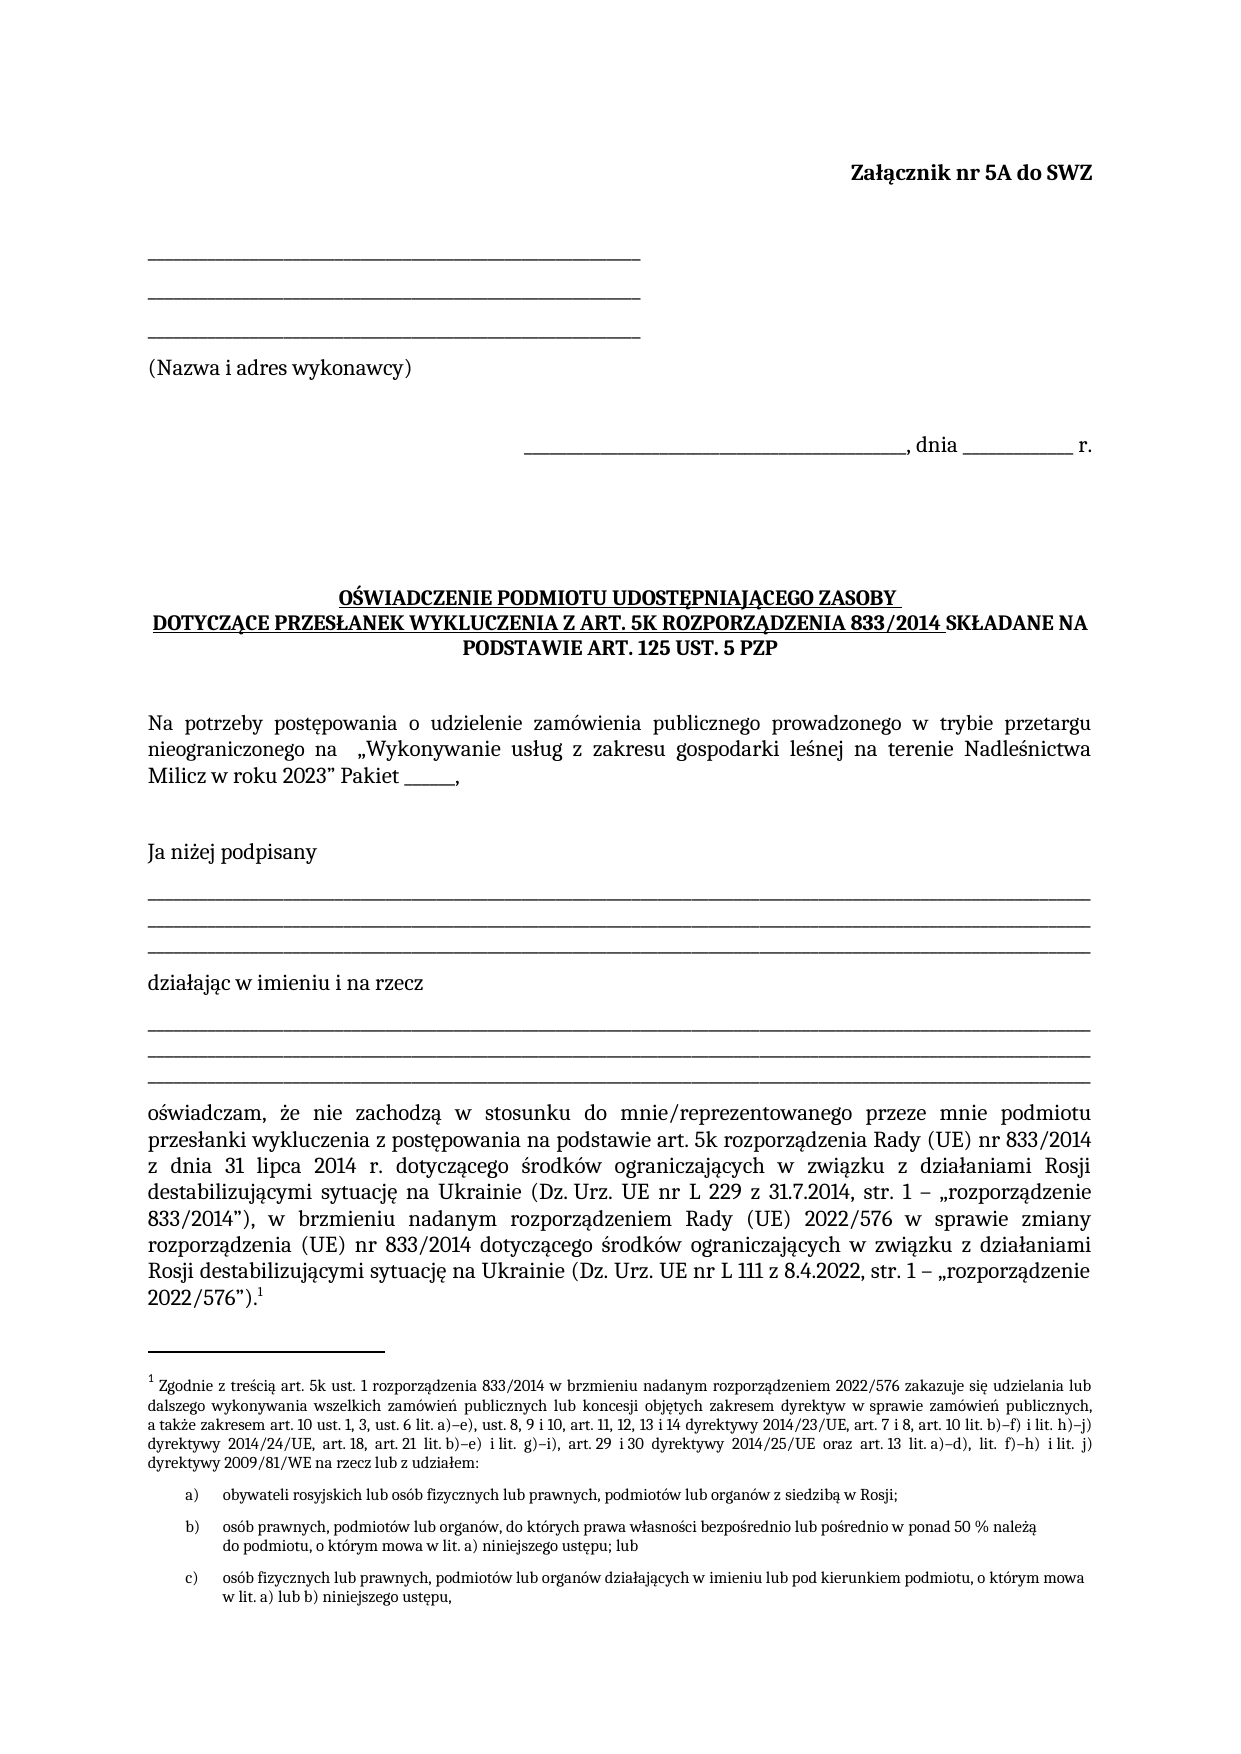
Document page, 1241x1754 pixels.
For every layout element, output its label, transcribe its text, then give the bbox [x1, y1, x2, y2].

text OŚWIADCZENIE PODMIOTU UDOSTĘPNIAJĄCEGO ZASOBY DOTYCZĄCE PRZESŁANEK WYKLUCZENIA Z ART. 5K ROZPORZĄDZENIA 833/2014 SKŁADANE NA PODSTAWIE ART. 125 UST. 5 PZP [148, 585, 1093, 661]
text Ja niżej podpisany [148, 839, 1093, 866]
text __________________________________________________________ [148, 277, 1093, 303]
text _____________________________________________________________________________________________________________________________________________________________________________________________________________________________________________________________________________________________________________________________________________ [148, 1008, 1093, 1087]
text Na potrzeby postępowania o udzielenie zamówienia publicznego prowadzonego w trybie przetargu nieograniczonego na „Wykonywanie usług z zakresu gospodarki leśnej na terenie Nadleśnictwa Milicz w roku 2023” Pakiet ______, [148, 711, 1093, 789]
text Załącznik nr 5A do SWZ [148, 160, 1093, 186]
text __________________________________________________________ [148, 316, 1093, 342]
text __________________________________________________________ [148, 238, 1093, 264]
text oświadczam, że nie zachodzą w stosunku do mnie/reprezentowanego przeze mnie podmiotu przesłanki wykluczenia z postępowania na podstawie art. 5k rozporządzenia Rady (UE) nr 833/2014 z dnia 31 lipca 2014 r. dotyczącego środków ograniczających w związku z działaniami Rosji destabilizującymi sytuację na Ukrainie (Dz. Urz. UE nr L 229 z 31.7.2014, str. 1 – „rozporządzenie 833/2014”), w brzmieniu nadanym rozporządzeniem Rady (UE) 2022/576 w sprawie zmiany rozporządzenia (UE) nr 833/2014 dotyczącego środków ograniczających w związku z działaniami Rosji destabilizującymi sytuację na Ukrainie (Dz. Urz. UE nr L 111 z 8.4.2022, str. 1 – „rozporządzenie 2022/576”). [148, 1100, 1093, 1311]
text _____________________________________________, dnia _____________ r. [148, 432, 1093, 458]
text _____________________________________________________________________________________________________________________________________________________________________________________________________________________________________________________________________________________________________________________________________________ [148, 878, 1093, 957]
text działając w imieniu i na rzecz [148, 969, 1093, 996]
text (Nazwa i adres wykonawcy) [148, 354, 1093, 381]
